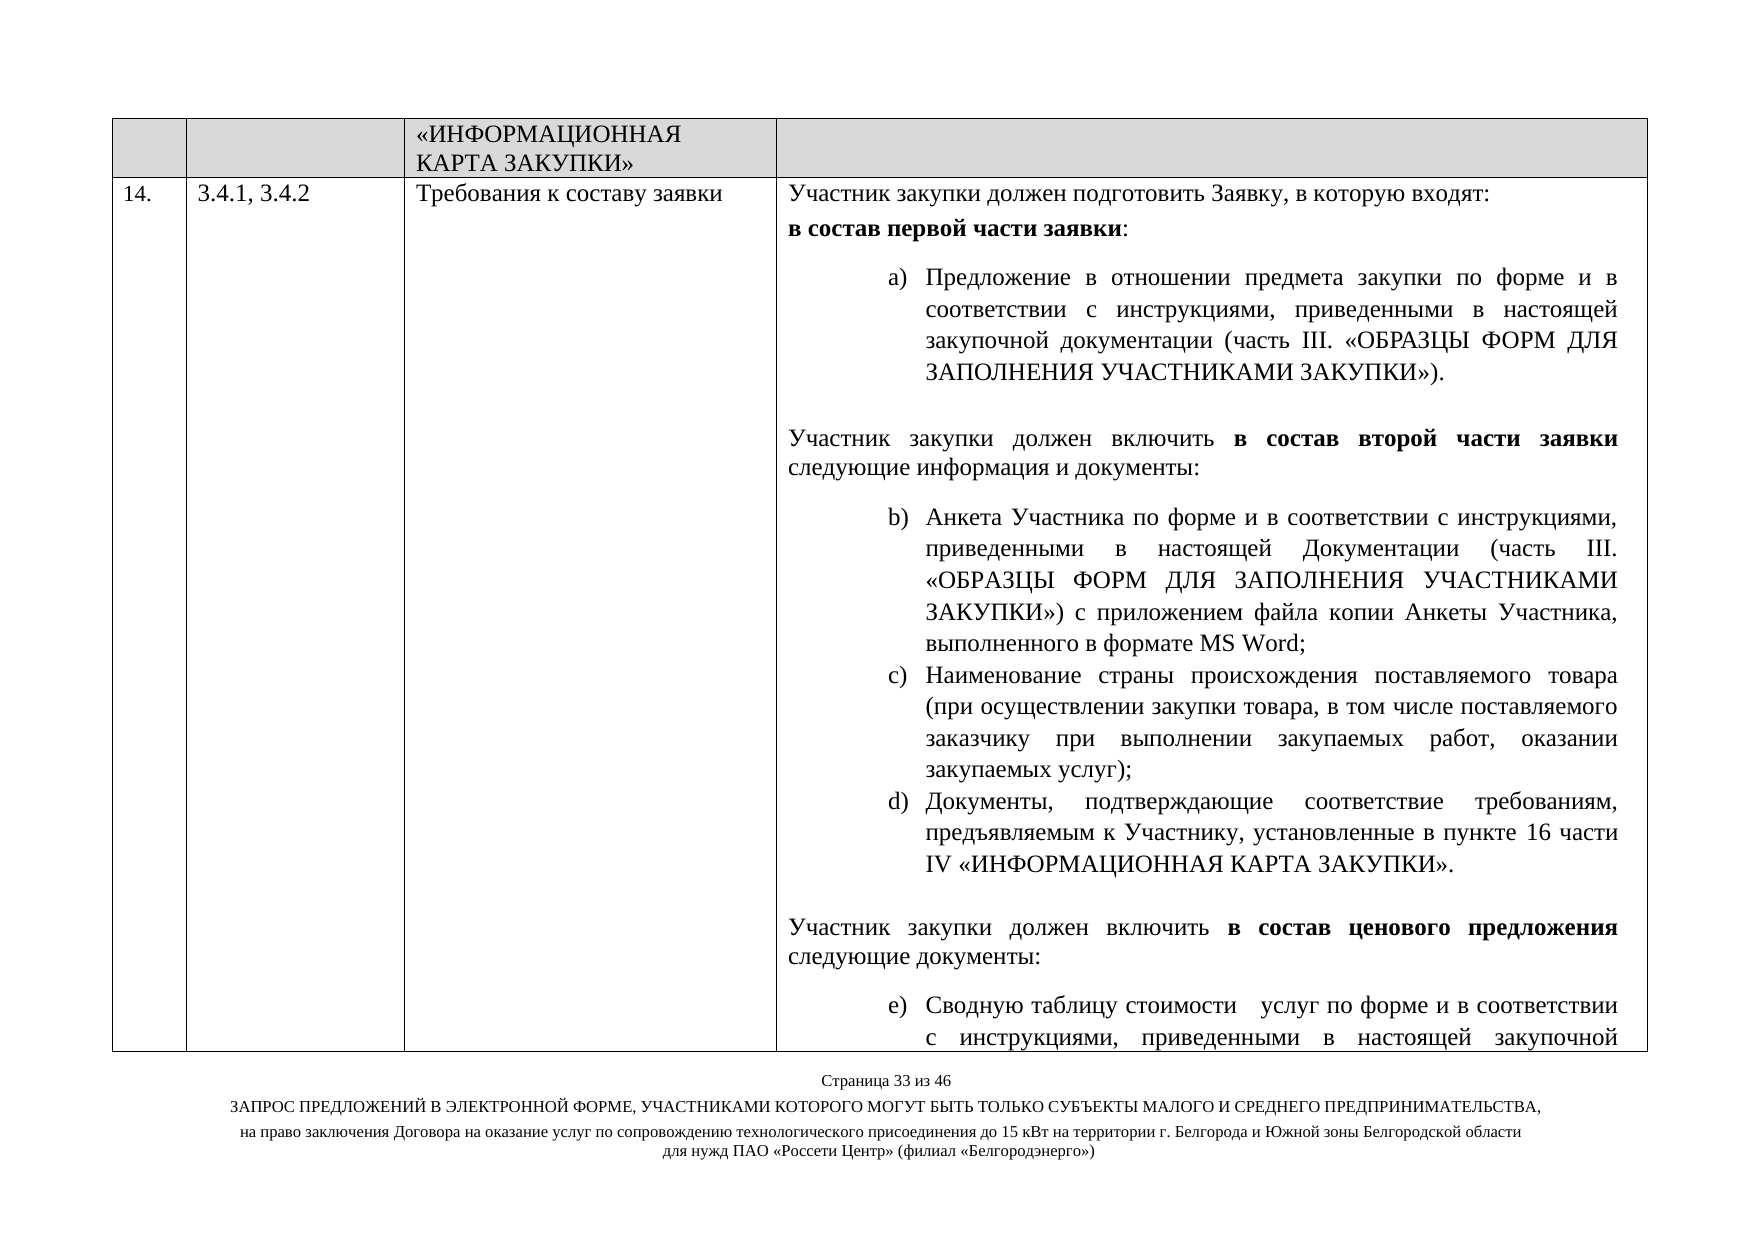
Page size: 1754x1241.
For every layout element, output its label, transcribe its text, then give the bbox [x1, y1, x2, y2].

table_cell [113, 119, 186, 177]
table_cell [405, 178, 776, 1051]
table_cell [777, 119, 1647, 177]
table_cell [405, 119, 776, 177]
table_cell [113, 178, 186, 1051]
table_cell 3.4.1, 3.4.2 [187, 178, 404, 1051]
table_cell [777, 178, 1647, 1051]
table_cell 1.6.3 [187, 119, 404, 177]
